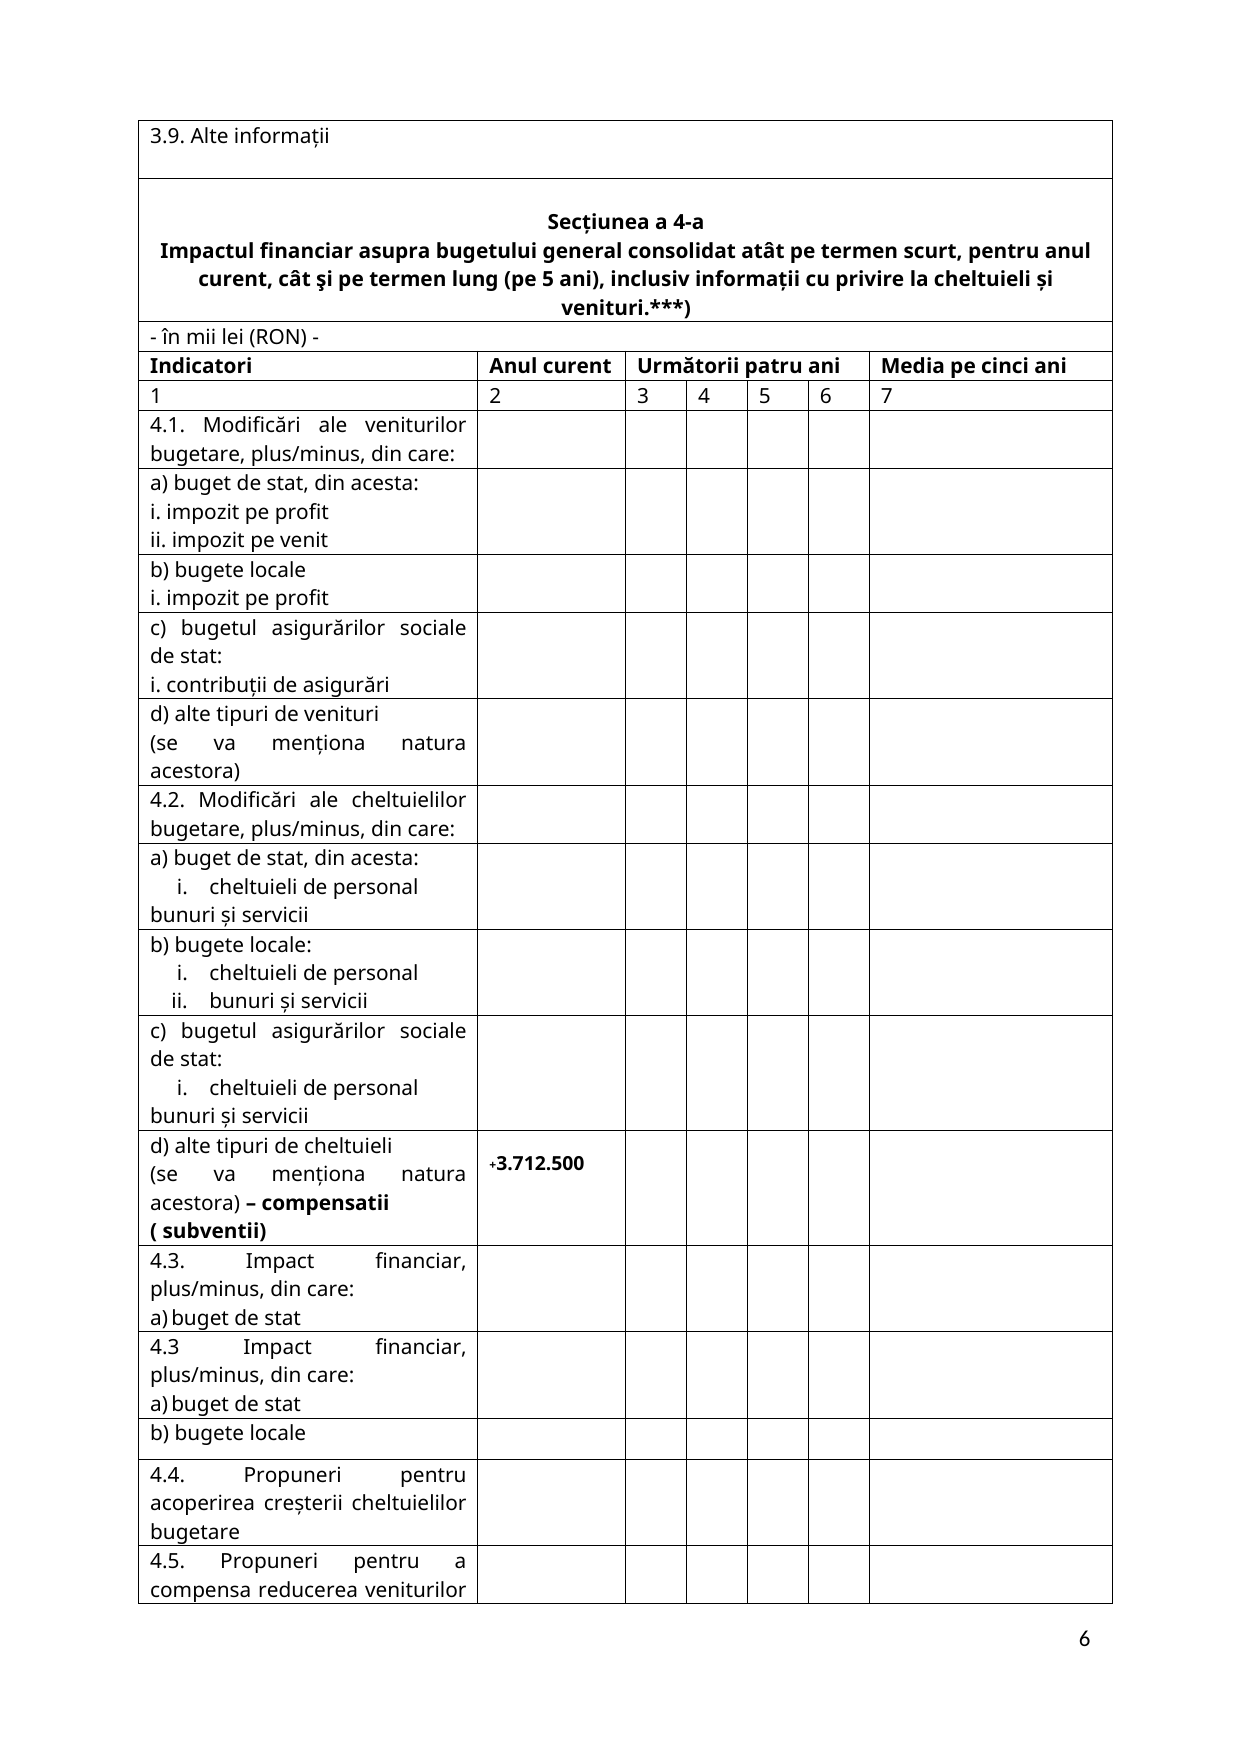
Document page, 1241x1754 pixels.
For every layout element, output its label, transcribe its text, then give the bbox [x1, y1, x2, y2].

table_cell [687, 1332, 747, 1417]
table_cell [809, 469, 869, 554]
table_cell c) bugetul asigurărilor sociale de stat: i. contribuții de asigurări [139, 613, 477, 698]
table_cell [748, 1246, 808, 1331]
table_cell 3 [626, 381, 686, 409]
table_cell [809, 844, 869, 929]
table_cell b) bugete locale [139, 1419, 477, 1459]
table_cell [809, 699, 869, 784]
table_cell [809, 1016, 869, 1130]
table_cell [626, 1419, 686, 1459]
table_cell [748, 1016, 808, 1130]
table_cell [478, 1546, 625, 1603]
table_cell [687, 1546, 747, 1603]
table_cell [626, 411, 686, 467]
table_cell +3.712.500 [478, 1131, 625, 1245]
table_cell [626, 786, 686, 842]
table_cell b) bugete locale i. impozit pe profit [139, 555, 477, 612]
table_cell [870, 699, 1112, 784]
table_cell 4.2. Modificări ale cheltuielilor bugetare, plus/minus, din care: [139, 786, 477, 842]
table_cell [809, 786, 869, 842]
table_cell [687, 469, 747, 554]
table_cell 4 [687, 381, 747, 409]
table_cell [478, 555, 625, 612]
table_cell [626, 1460, 686, 1545]
table_cell 4.3. Impact financiar, plus/minus, din care: a) buget de stat [139, 1246, 477, 1331]
table_cell [870, 1016, 1112, 1130]
table_cell 4.4. Propuneri pentru acoperirea creșterii cheltuielilor bugetare [139, 1460, 477, 1545]
table_cell a) buget de stat, din acesta: i. impozit pe profit ii. impozit pe venit [139, 469, 477, 554]
table_cell [626, 613, 686, 698]
table_cell [870, 411, 1112, 467]
table_cell [870, 469, 1112, 554]
table_cell [687, 786, 747, 842]
table_cell [478, 1246, 625, 1331]
table_cell [687, 1016, 747, 1130]
table_cell [809, 411, 869, 467]
table_cell [687, 1419, 747, 1459]
table_cell [478, 1419, 625, 1459]
table_cell 4.3 Impact financiar, plus/minus, din care: a) buget de stat [139, 1332, 477, 1417]
table_cell d) alte tipuri de cheltuieli (se va menționa natura acestora) – compensatii ( subventii) [139, 1131, 477, 1245]
table_cell [870, 1546, 1112, 1603]
table_cell 7 [870, 381, 1112, 409]
table_cell [687, 411, 747, 467]
table_cell [478, 613, 625, 698]
table_cell 1 [139, 381, 477, 409]
table_cell [478, 844, 625, 929]
table_cell [478, 1460, 625, 1545]
table_cell Secțiunea a 4-a Impactul financiar asupra bugetului general consolidat atât pe termen scurt, pentru anul curent, cât şi pe termen lung (pe 5 ani), inclusiv informații cu privire la cheltuieli și venituri.***) [139, 179, 1112, 321]
table_cell Anul curent [478, 352, 625, 380]
table_cell Media pe cinci ani [870, 352, 1112, 380]
table_cell [870, 1419, 1112, 1459]
table_cell [626, 555, 686, 612]
table_cell [748, 613, 808, 698]
table_cell [687, 1131, 747, 1245]
table_cell [748, 1460, 808, 1545]
table_cell b) bugete locale: cheltuieli de personal bunuri și servicii [139, 930, 477, 1015]
table_cell [809, 930, 869, 1015]
table_cell [748, 844, 808, 929]
table_cell [687, 613, 747, 698]
table_cell [626, 1016, 686, 1130]
table_cell [687, 699, 747, 784]
table_cell a) buget de stat, din acesta: cheltuieli de personal bunuri și servicii [139, 844, 477, 929]
table_cell [870, 555, 1112, 612]
table_cell [870, 1332, 1112, 1417]
table_cell [687, 844, 747, 929]
table_cell [626, 1546, 686, 1603]
table_cell [626, 699, 686, 784]
table_cell [870, 930, 1112, 1015]
table_cell [626, 1246, 686, 1331]
table_cell [748, 1546, 808, 1603]
table_cell [626, 1131, 686, 1245]
table_cell [478, 1016, 625, 1130]
table_cell [748, 555, 808, 612]
table_cell [748, 469, 808, 554]
table_cell [809, 1460, 869, 1545]
table_cell [870, 1131, 1112, 1245]
table_cell [809, 1546, 869, 1603]
table_cell [748, 699, 808, 784]
table_cell [748, 1131, 808, 1245]
table_cell 2 [478, 381, 625, 409]
table_cell [748, 1419, 808, 1459]
table_cell [748, 411, 808, 467]
table_cell 5 [748, 381, 808, 409]
table_cell [687, 1246, 747, 1331]
table_cell [870, 1460, 1112, 1545]
table_cell d) alte tipuri de venituri (se va menționa natura acestora) [139, 699, 477, 784]
table_cell [687, 555, 747, 612]
table_cell c) bugetul asigurărilor sociale de stat: cheltuieli de personal bunuri și servicii [139, 1016, 477, 1130]
table_cell [748, 786, 808, 842]
table_cell [478, 930, 625, 1015]
table_cell [478, 699, 625, 784]
table_cell [478, 1332, 625, 1417]
table_cell [870, 1246, 1112, 1331]
table_cell [478, 786, 625, 842]
table_cell [687, 1460, 747, 1545]
table_cell [478, 469, 625, 554]
table_cell - în mii lei (RON) - [139, 322, 1112, 351]
table_cell [478, 411, 625, 467]
table_cell Următorii patru ani [626, 352, 869, 380]
table_cell [870, 844, 1112, 929]
table_cell [809, 1419, 869, 1459]
table_cell [809, 1246, 869, 1331]
table_cell [748, 1332, 808, 1417]
table_cell [626, 930, 686, 1015]
table_cell 3.9. Alte informații [139, 121, 1112, 178]
table_cell [748, 930, 808, 1015]
table_cell [870, 786, 1112, 842]
table_cell [626, 469, 686, 554]
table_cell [139, 1546, 477, 1603]
table_cell [809, 613, 869, 698]
table_cell [687, 930, 747, 1015]
table_cell [870, 613, 1112, 698]
table_cell [809, 1131, 869, 1245]
table_cell 4.1. Modificări ale veniturilor bugetare, plus/minus, din care: [139, 411, 477, 467]
table_cell [626, 1332, 686, 1417]
table_cell [626, 844, 686, 929]
table_cell [809, 1332, 869, 1417]
table_cell Indicatori [139, 352, 477, 380]
table_cell 6 [809, 381, 869, 409]
table_cell [809, 555, 869, 612]
